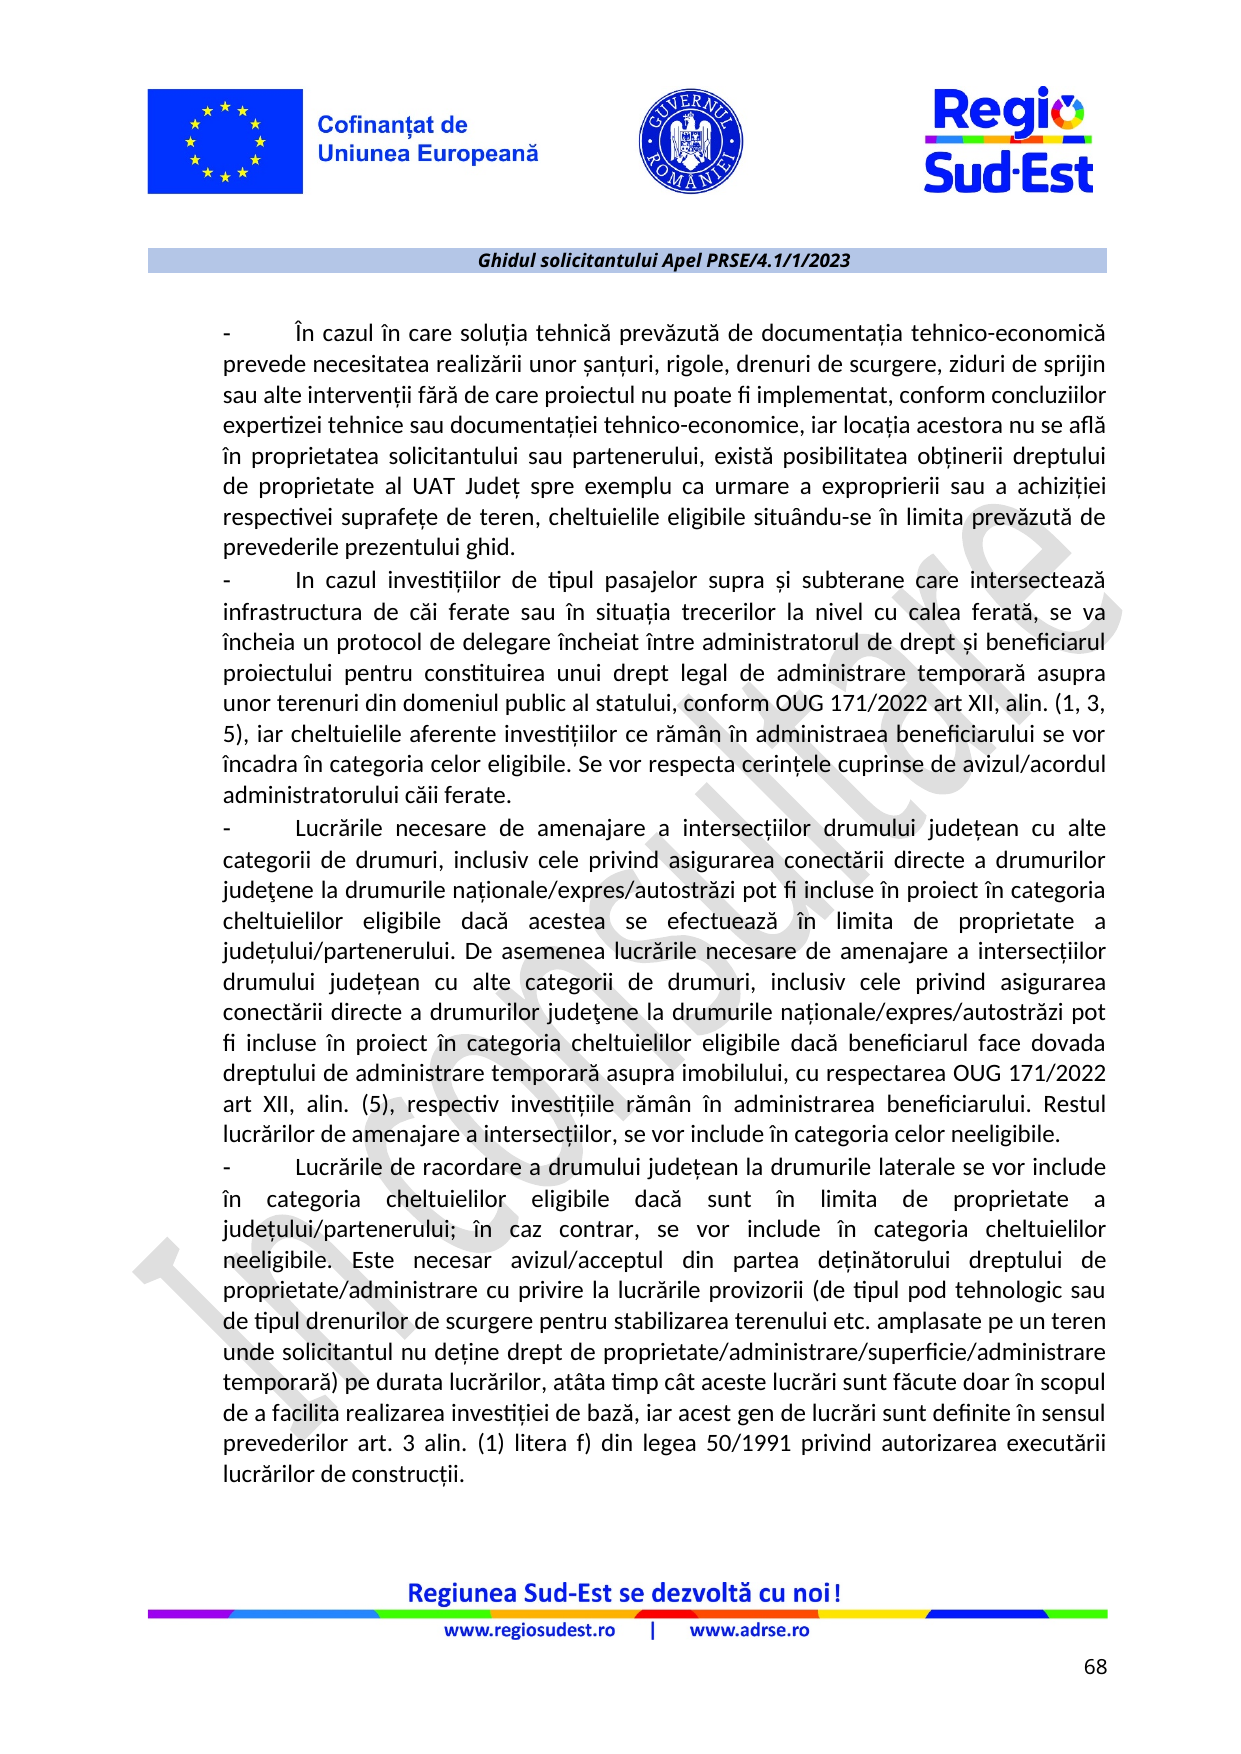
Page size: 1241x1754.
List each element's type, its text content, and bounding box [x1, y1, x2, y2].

list În cazul în care soluția tehnică prevăzută de documentația tehnico-economică prevede necesitatea realizării unor șanțuri, rigole, drenuri de scurgere, ziduri de sprijin sau alte intervenții fără de care proiectul nu poate fi implementat, conform concluziilor expertizei tehnice sau documentației tehnico-economice, iar locația acestora nu se află în proprietatea solicitantului sau partenerului, există posibilitatea obținerii dreptului de proprietate al UAT Județ spre exemplu ca urmare a exproprierii sau a achiziției respectivei suprafețe de teren, cheltuielile eligibile situȃndu-se în limita prevăzută de prevederile prezentului ghid. [223, 314, 1107, 562]
picture [147, 1582, 1108, 1640]
list In cazul investițiilor de tipul pasajelor supra și subterane care intersectează infrastructura de căi ferate sau în situația trecerilor la nivel cu calea ferată, se va încheia un protocol de delegare încheiat între administratorul de drept și beneficiarul proiectului pentru constituirea unui drept legal de administrare temporară asupra unor terenuri din domeniul public al statului, conform OUG 171/2022 art XII, alin. (1, 3, 5), iar cheltuielile aferente investițiilor ce rămân în administraea beneficiarului se vor încadra în categoria celor eligibile. Se vor respecta cerințele cuprinse de avizul/acordul administratorului căii ferate. [223, 562, 1107, 810]
list Lucrările necesare de amenajare a intersecțiilor drumului județean cu alte categorii de drumuri, inclusiv cele privind asigurarea conectării directe a drumurilor judeţene la drumurile naționale/expres/autostrăzi pot fi incluse în proiect în categoria cheltuielilor eligibile dacă acestea se efectuează în limita de proprietate a județului/partenerului. De asemenea lucrările necesare de amenajare a intersecțiilor drumului județean cu alte categorii de drumuri, inclusiv cele privind asigurarea conectării directe a drumurilor judeţene la drumurile naționale/expres/autostrăzi pot fi incluse în proiect în categoria cheltuielilor eligibile dacă beneficiarul face dovada dreptului de administrare temporară asupra imobilului, cu respectarea OUG 171/2022 art XII, alin. (5), respectiv investițiile rămân în administrarea beneficiarului. Restul lucrărilor de amenajare a intersecțiilor, se vor include în categoria celor neeligibile. [223, 810, 1107, 1149]
list Lucrările de racordare a drumului județean la drumurile laterale se vor include în categoria cheltuielilor eligibile dacă sunt în limita de proprietate a județului/partenerului; în caz contrar, se vor include în categoria cheltuielilor neeligibile. Este necesar avizul/acceptul din partea deținătorului dreptului de proprietate/administrare cu privire la lucrările provizorii (de tipul pod tehnologic sau de tipul drenurilor de scurgere pentru stabilizarea terenului etc. amplasate pe un teren unde solicitantul nu deține drept de proprietate/administrare/superficie/administrare temporară) pe durata lucrărilor, atâta timp cât aceste lucrări sunt făcute doar în scopul de a facilita realizarea investiției de bază, iar acest gen de lucrări sunt definite în sensul prevederilor art. 3 alin. (1) litera f) din legea 50/1991 privind autorizarea executării lucrărilor de construcții. [223, 1149, 1107, 1488]
picture [147, 86, 1093, 195]
